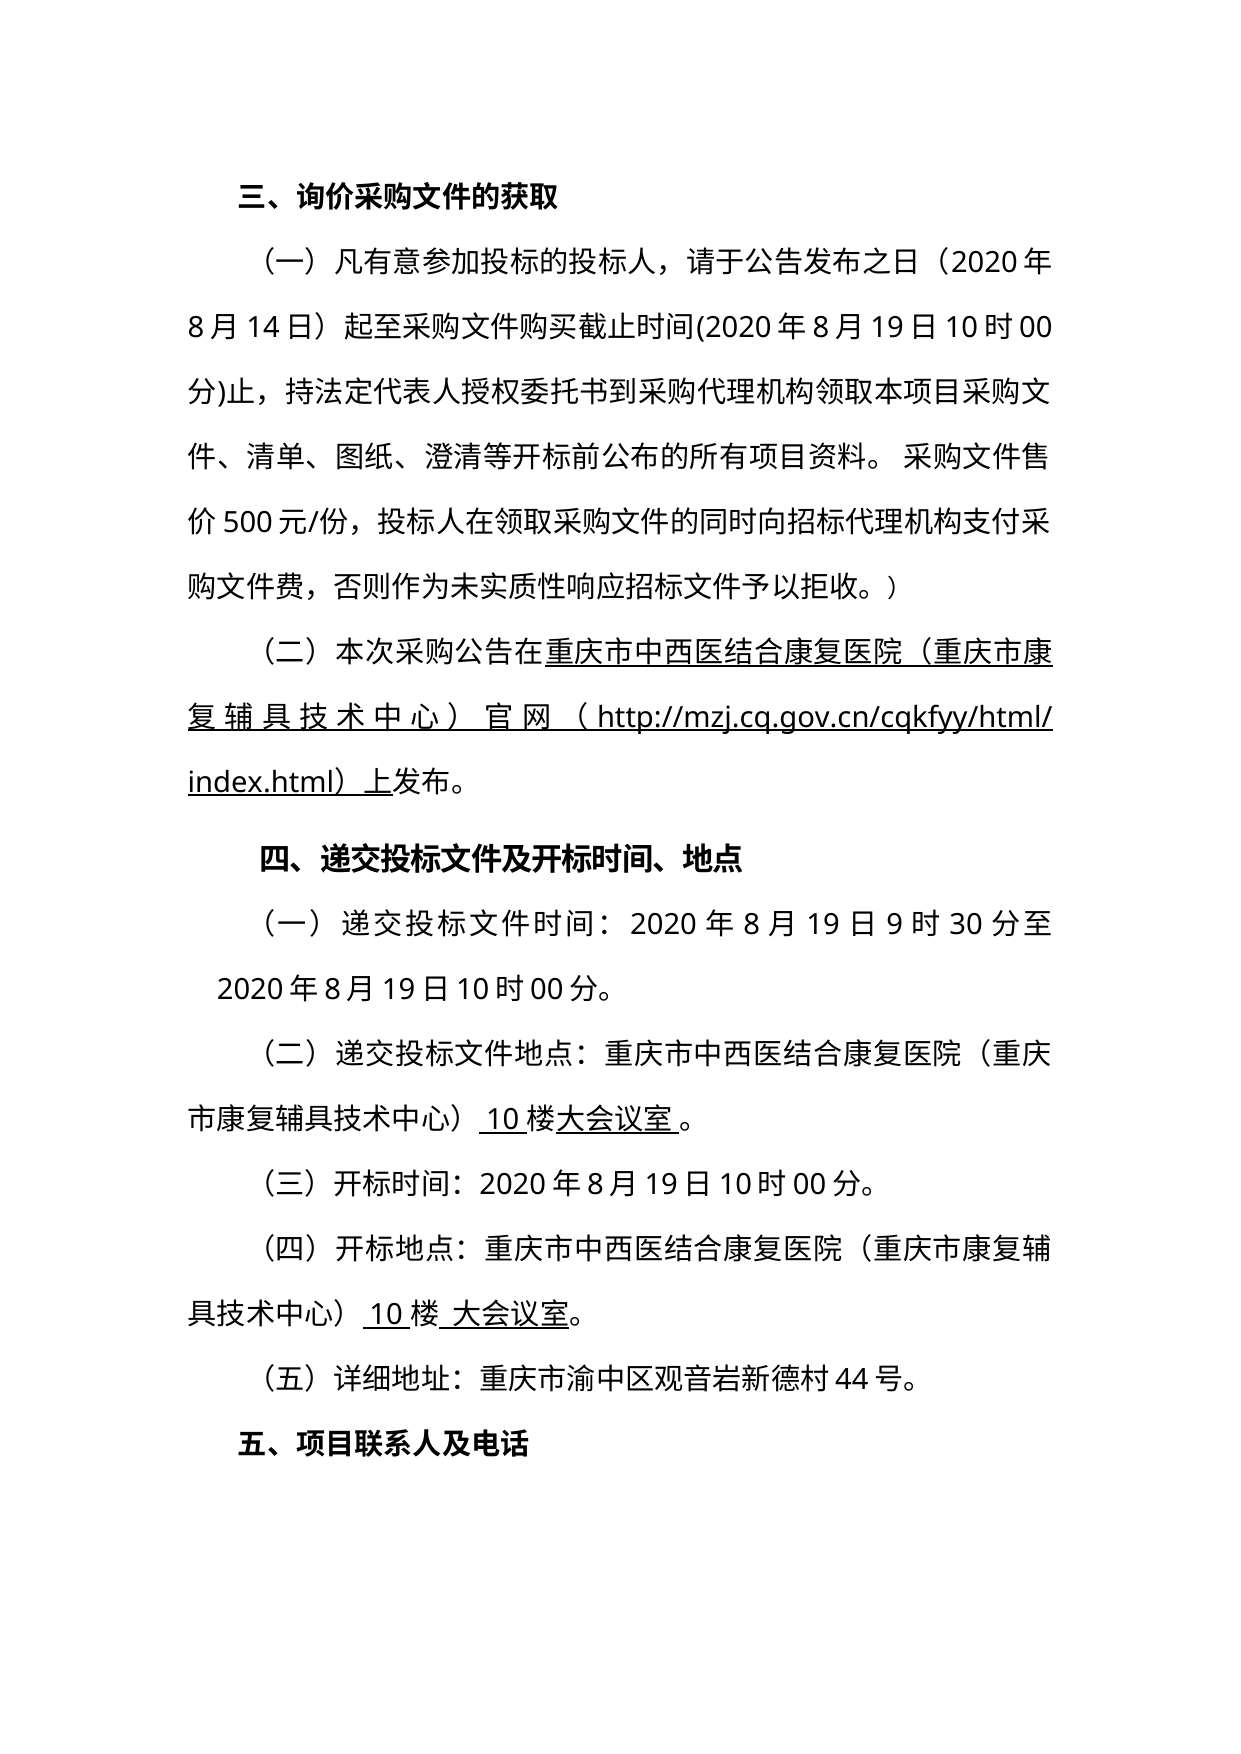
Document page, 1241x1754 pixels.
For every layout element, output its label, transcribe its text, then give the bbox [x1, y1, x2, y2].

text （五）详细地址：重庆市渝中区观音岩新德村44号。 [187, 1344, 1053, 1409]
text 五、项目联系人及电话 [187, 1409, 1053, 1474]
text （一）递交投标文件时间：2020年8月19日9时30分至2020年8月19日10时00分。 [217, 889, 1053, 1019]
text （二）递交投标文件地点：重庆市中西医结合康复医院（重庆市康复辅具技术中心） 10 楼大会议室 。 [187, 1019, 1053, 1149]
text （一）凡有意参加投标的投标人，请于公告发布之日（2020年8月 14日）起至采购文件购买截止时间(2020年8月19日10时00分)止，持法定代表人授权委托书到采购代理机构领取本项目采购文件、清单、图纸、澄清等开标前公布的所有项目资料。 采购文件售价500元/份，投标人在领取采购文件的同时向招标代理机构支付采购文件费，否则作为未实质性响应招标文件予以拒收。） [187, 227, 1053, 617]
text （三）开标时间：2020年8月19日10时00分。 [187, 1149, 1053, 1214]
text 四、递交投标文件及开标时间、地点 [187, 824, 1053, 889]
text 三、询价采购文件的获取 [187, 162, 1053, 227]
text （二）本次采购公告在重庆市中西医结合康复医院（重庆市康复辅具技术中心）官网（http://mzj.cq.gov.cn/cqkfyy/html/index.html）上发布。 [187, 730, 1053, 812]
text （二）本次采购公告在重庆市中西医结合康复医院（重庆市康复辅具技术中心）官网（http://mzj.cq.gov.cn/cqkfyy/html/index.html）上发布。 [187, 617, 1053, 729]
text （四）开标地点：重庆市中西医结合康复医院（重庆市康复辅具技术中心） 10 楼 大会议室。 [187, 1214, 1053, 1344]
